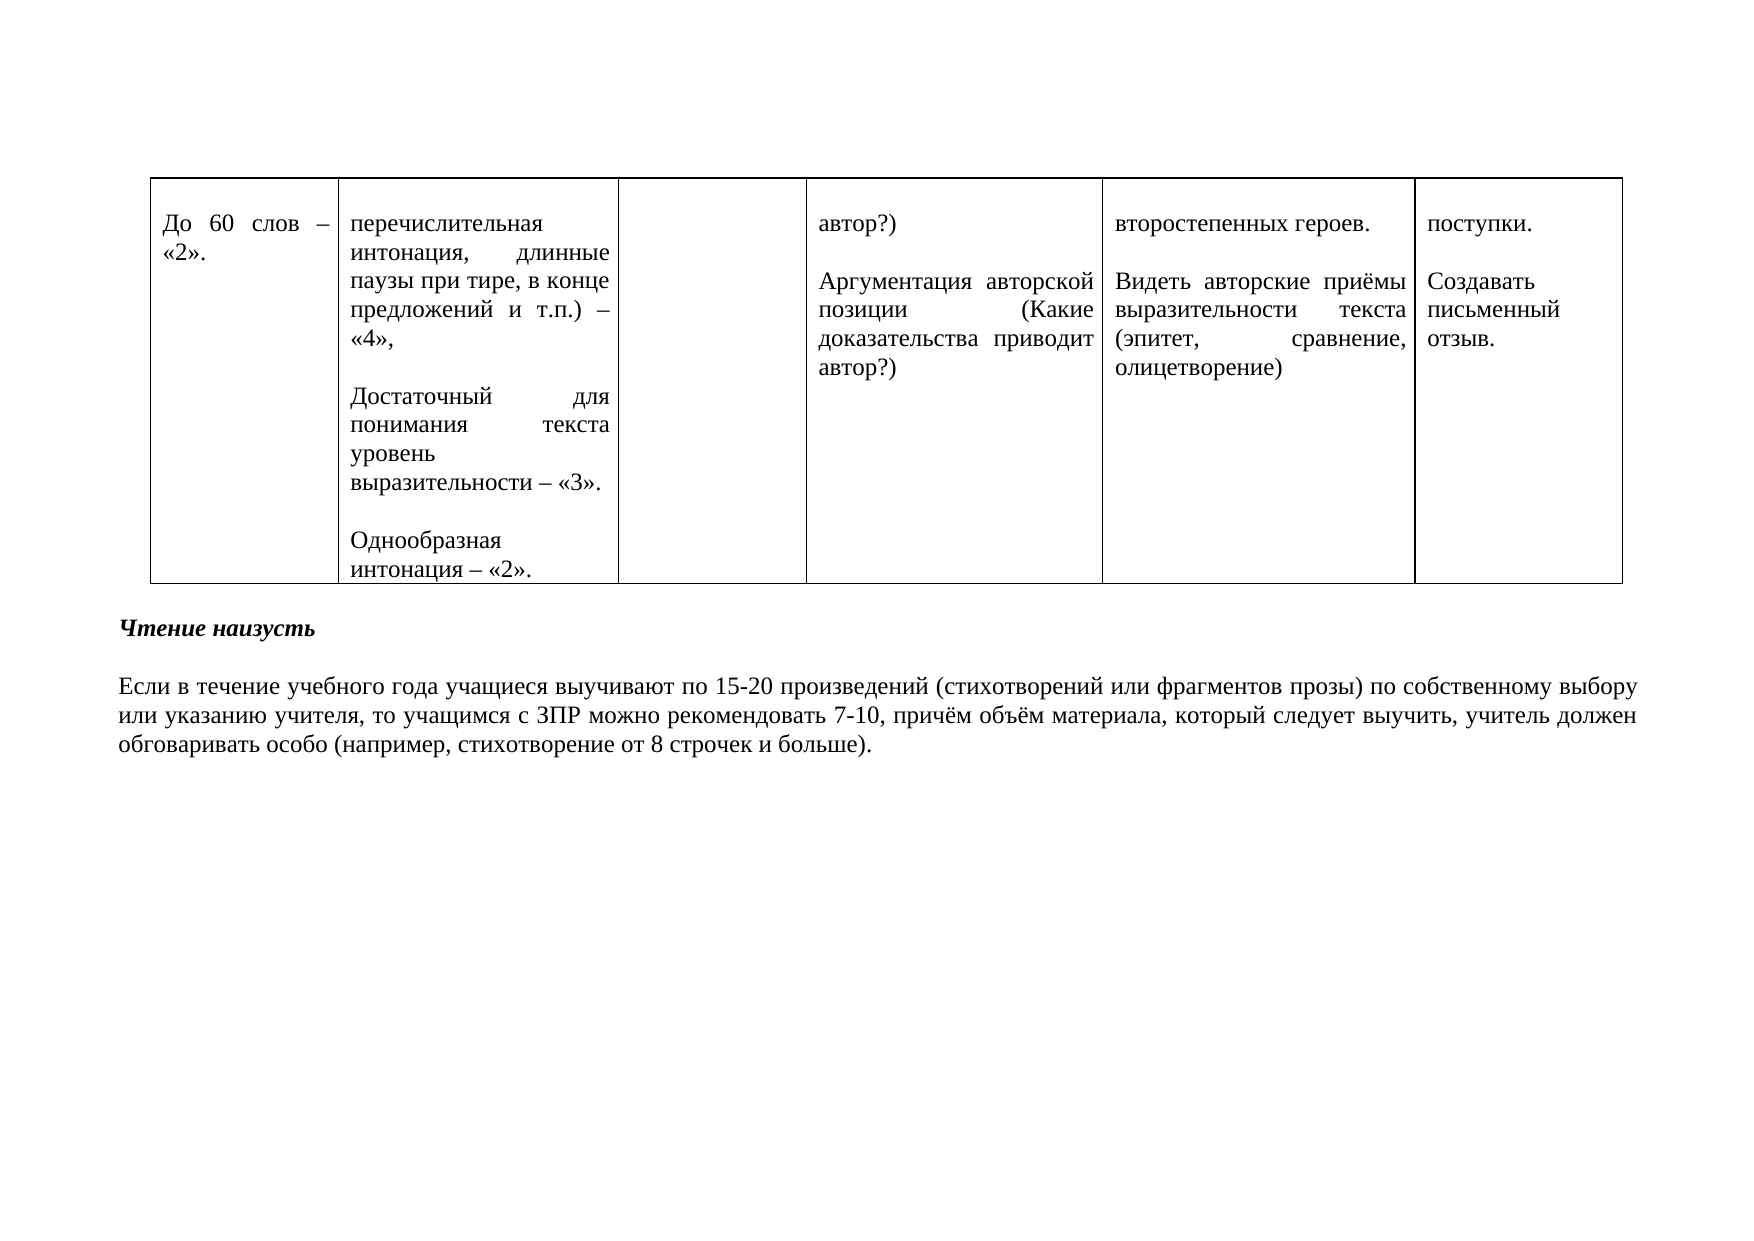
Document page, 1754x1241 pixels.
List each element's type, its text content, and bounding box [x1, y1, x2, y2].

text Чтение наизусть [118, 613, 1639, 642]
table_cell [151, 179, 338, 582]
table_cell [339, 179, 618, 582]
text Если в течение учебного года учащиеся выучивают по 15-20 произведений (стихотворений или фрагментов прозы) по собственному выбору или указанию учителя, то учащимся с ЗПР можно рекомендовать 7-10, причём объём материала, который следует выучить, учитель должен обговаривать особо (например, стихотворение от 8 строчек и больше). [118, 671, 1639, 757]
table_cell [1416, 179, 1622, 582]
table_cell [619, 179, 806, 582]
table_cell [807, 179, 1102, 582]
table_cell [1103, 179, 1414, 582]
